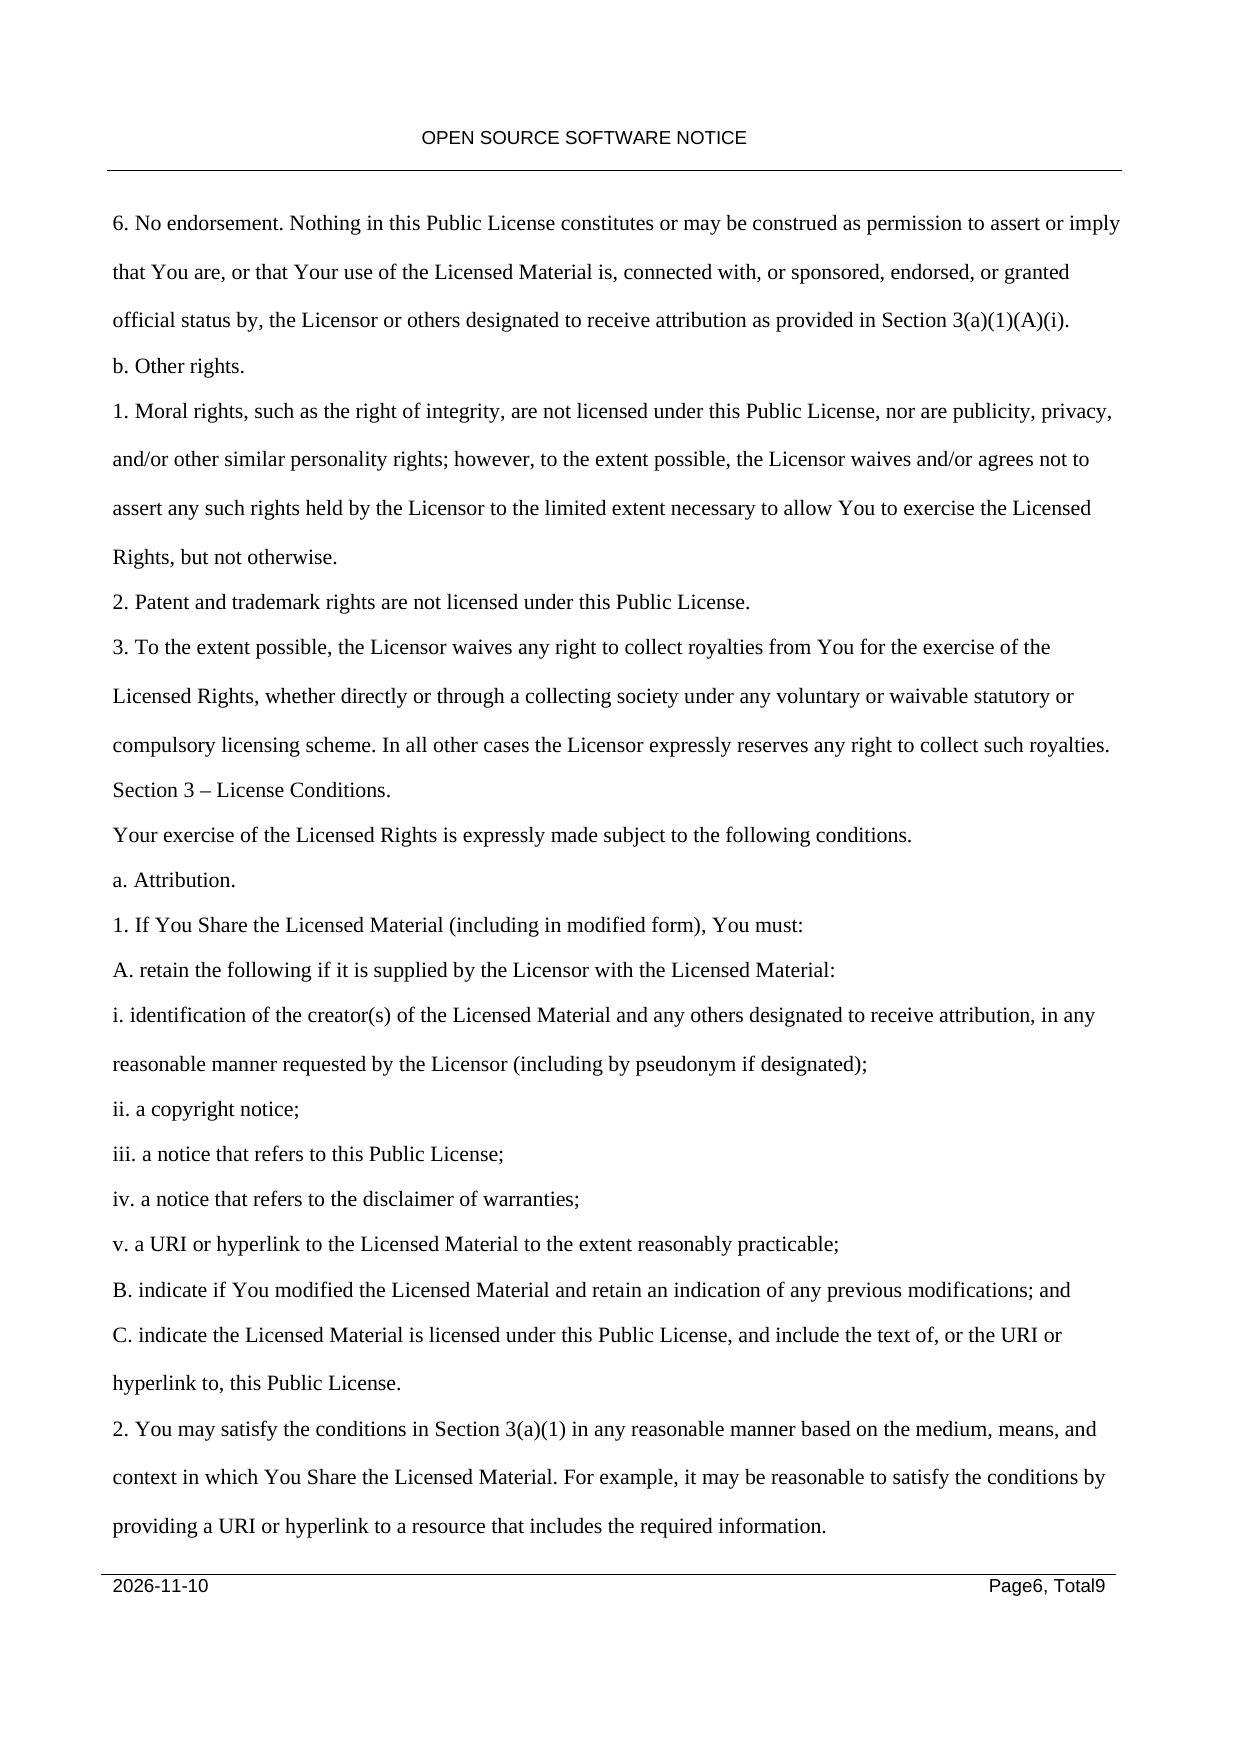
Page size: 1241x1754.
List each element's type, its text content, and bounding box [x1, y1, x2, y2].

text 2. You may satisfy the conditions in Section 3(a)(1) in any reasonable manner based on the medium, means, and context in which You Share the Licensed Material. For example, it may be reasonable to satisfy the conditions by providing a URI or hyperlink to a resource that includes the required information. [112, 1412, 1128, 1542]
text A. retain the following if it is supplied by the Licensor with the Licensed Material: [112, 953, 1128, 986]
text 3. To the extent possible, the Licensor waives any right to collect royalties from You for the exercise of the Licensed Rights, whether directly or through a collecting society under any voluntary or waivable statutory or compulsory licensing scheme. In all other cases the Licensor expressly reserves any right to collect such royalties. [112, 631, 1128, 761]
text B. indicate if You modified the Licensed Material and retain an indication of any previous modifications; and [112, 1273, 1128, 1305]
text b. Other rights. [112, 349, 1128, 381]
text C. indicate the Licensed Material is licensed under this Public License, and include the text of, or the URI or hyperlink to, this Public License. [112, 1318, 1128, 1399]
text 2. Patent and trademark rights are not licensed under this Public License. [112, 585, 1128, 618]
text a. Attribution. [112, 863, 1128, 896]
text iii. a notice that refers to this Public License; [112, 1138, 1128, 1170]
text i. identification of the creator(s) of the Licensed Material and any others designated to receive attribution, in any reasonable manner requested by the Licensor (including by pseudonym if designated); [112, 999, 1128, 1080]
text v. a URI or hyperlink to the Licensed Material to the extent reasonably practicable; [112, 1228, 1128, 1260]
text iv. a notice that refers to the disclaimer of warranties; [112, 1183, 1128, 1215]
text 1. Moral rights, such as the right of integrity, are not licensed under this Public License, nor are publicity, privacy, and/or other similar personality rights; however, to the extent possible, the Licensor waives and/or agrees not to assert any such rights held by the Licensor to the limited extent necessary to allow You to exercise the Licensed Rights, but not otherwise. [112, 394, 1128, 573]
text 6. No endorsement. Nothing in this Public License constitutes or may be construed as permission to assert or imply that You are, or that Your use of the Licensed Material is, connected with, or sponsored, endorsed, or granted official status by, the Licensor or others designated to receive attribution as provided in Section 3(a)(1)(A)(i). [112, 206, 1128, 336]
text 1. If You Share the Licensed Material (including in modified form), You must: [112, 908, 1128, 941]
text ii. a copyright notice; [112, 1092, 1128, 1125]
text Your exercise of the Licensed Rights is expressly made subject to the following conditions. [112, 818, 1128, 851]
text Section 3 – License Conditions. [112, 773, 1128, 806]
